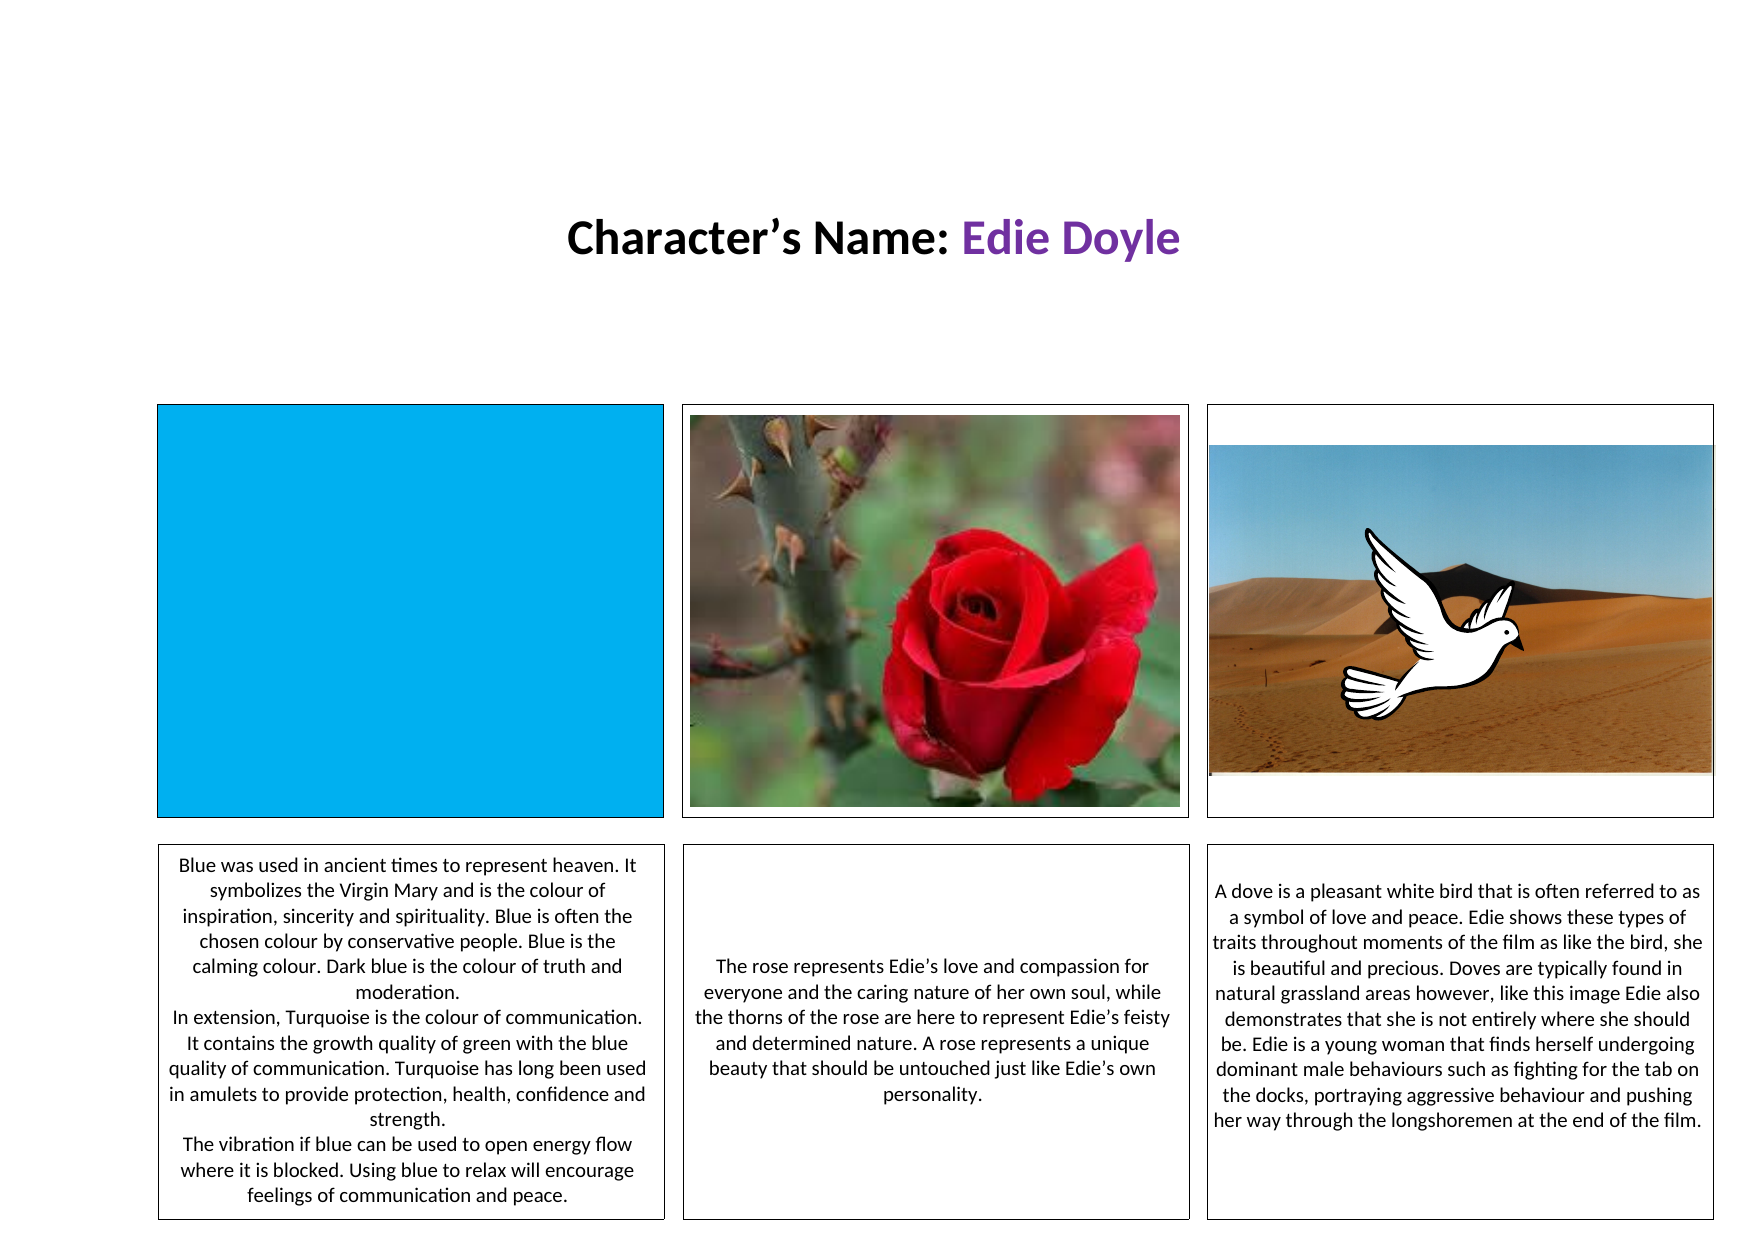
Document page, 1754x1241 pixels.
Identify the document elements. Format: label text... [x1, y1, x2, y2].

picture [1209, 445, 1713, 776]
text Character’s Name: Edie Doyle [144, 206, 1604, 267]
picture [690, 415, 1180, 807]
